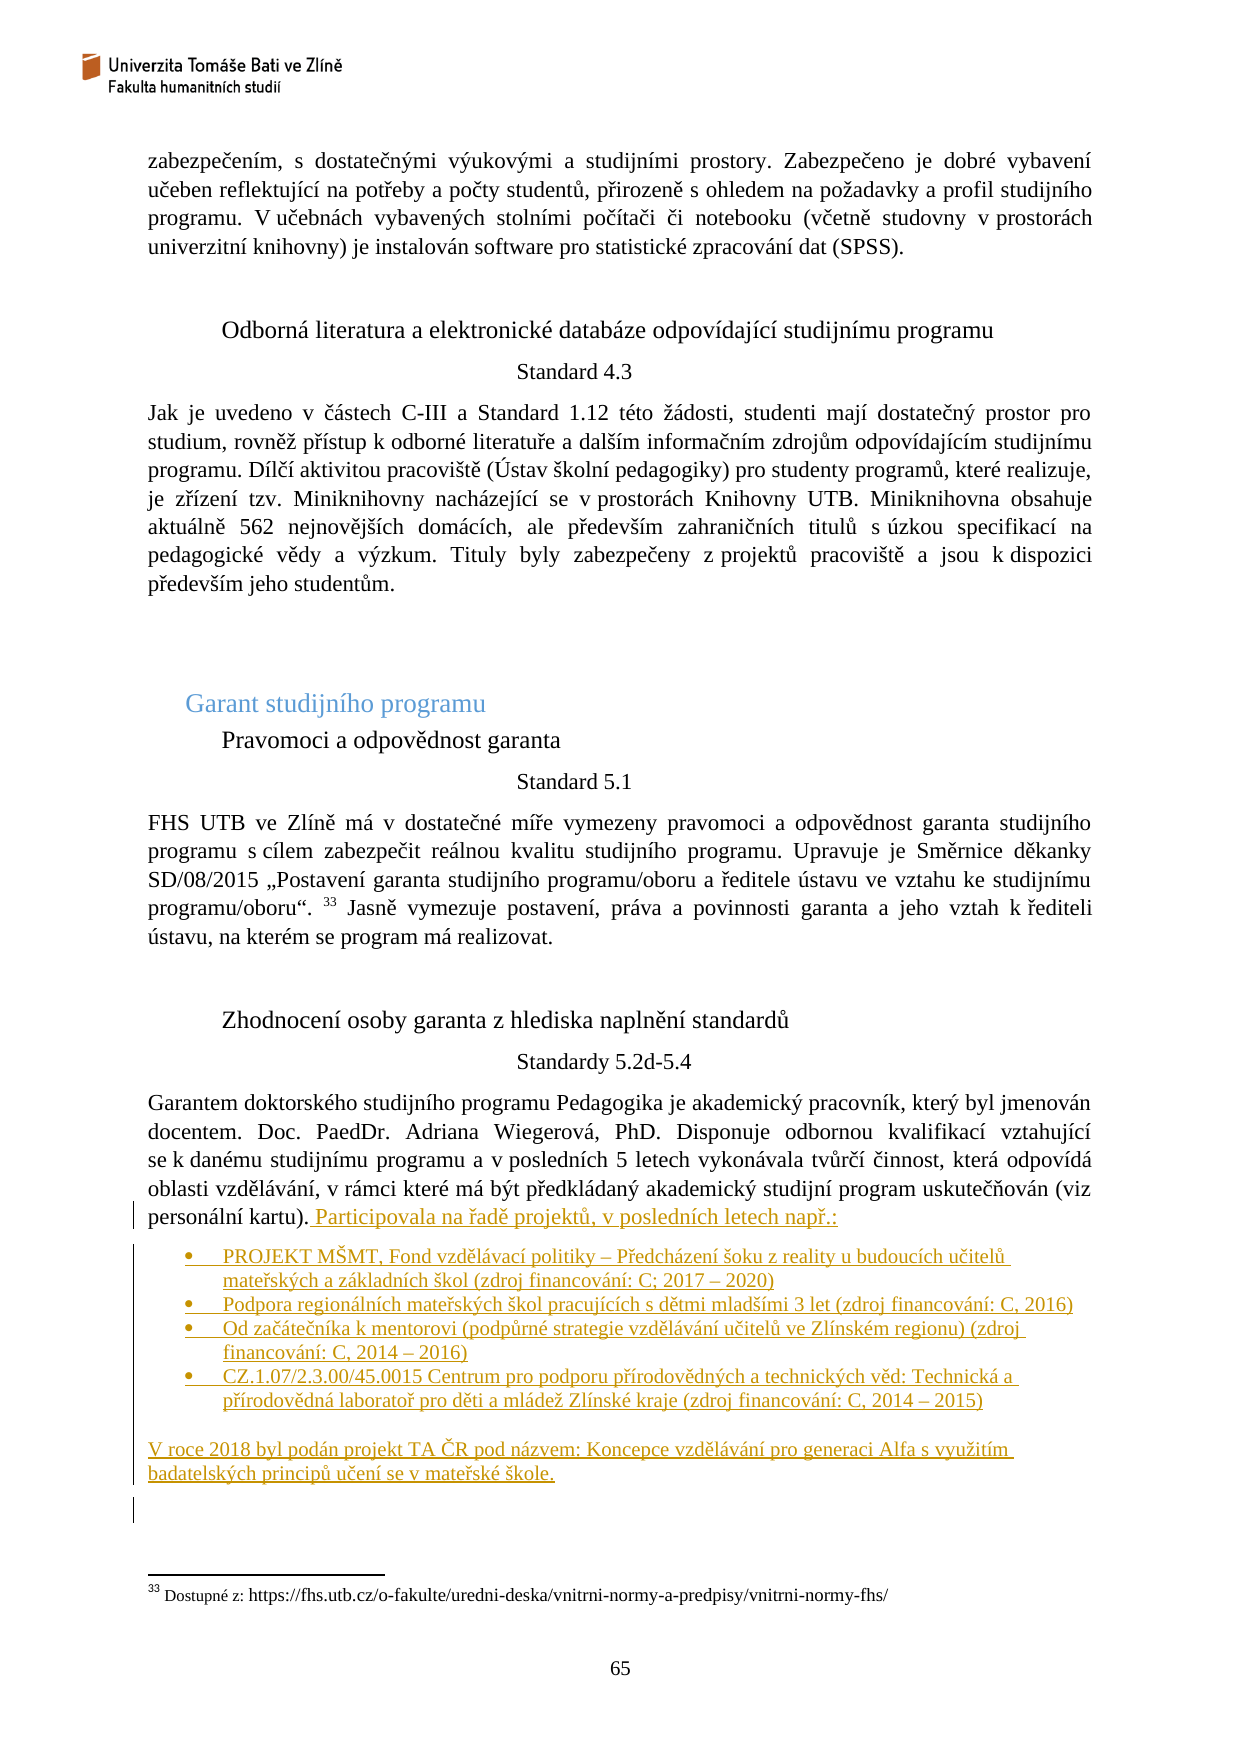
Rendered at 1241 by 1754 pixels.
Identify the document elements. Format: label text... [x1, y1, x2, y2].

text Odborná literatura a elektronické databáze odpovídající studijnímu programu [221, 315, 1093, 343]
text Zhodnocení osoby garanta z hlediska naplnění standardů [221, 1005, 1093, 1033]
text FHS UTB ve Zlíně má v dostatečné míře vymezeny pravomoci a odpovědnost garanta studijního programu s cílem zabezpečit reálnou kvalitu studijního programu. Upravuje je Směrnice děkanky SD/08/2015 „Postavení garanta studijního programu/oboru a ředitele ústavu ve vztahu ke studijnímu programu/oboru“. Jasně vymezuje postavení, práva a povinnosti garanta a jeho vztah k řediteli ústavu, na kterém se program má realizovat. [148, 809, 1093, 949]
text Standard 5.1 [148, 768, 1093, 794]
picture [57, 36, 368, 110]
text Standard 4.3 [148, 358, 1093, 385]
text Standardy 5.2d-5.4 [148, 1048, 1093, 1075]
subtitle Garant studijního programu [185, 687, 1093, 718]
text Jak je uvedeno v částech C-III a Standard 1.12 této žádosti, studenti mají dostatečný prostor pro studium, rovněž přístup k odborné literatuře a dalším informačním zdrojům odpovídajícím studijnímu programu. Dílčí aktivitou pracoviště (Ústav školní pedagogiky) pro studenty programů, které realizuje, je zřízení tzv. Miniknihovny nacházející se v prostorách Knihovny UTB. Miniknihovna obsahuje aktuálně 562 nejnovějších domácích, ale především zahraničních titulů s úzkou specifikací na pedagogické vědy a výzkum. Tituly byly zabezpečeny z projektů pracoviště a jsou k dispozici především jeho studentům. [148, 399, 1093, 596]
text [148, 148, 1093, 259]
text Garantem doktorského studijního programu Pedagogika je akademický pracovník, který byl jmenován docentem. Doc. PaedDr. Adriana Wiegerová, PhD. Disponuje odbornou kvalifikací vztahující se k danému studijnímu programu a v posledních 5 letech vykonávala tvůrčí činnost, která odpovídá oblasti vzdělávání, v rámci které má být předkládaný akademický studijní program uskutečňován (viz personální kartu). [148, 1089, 1093, 1229]
text Pravomoci a odpovědnost garanta [221, 725, 1093, 753]
